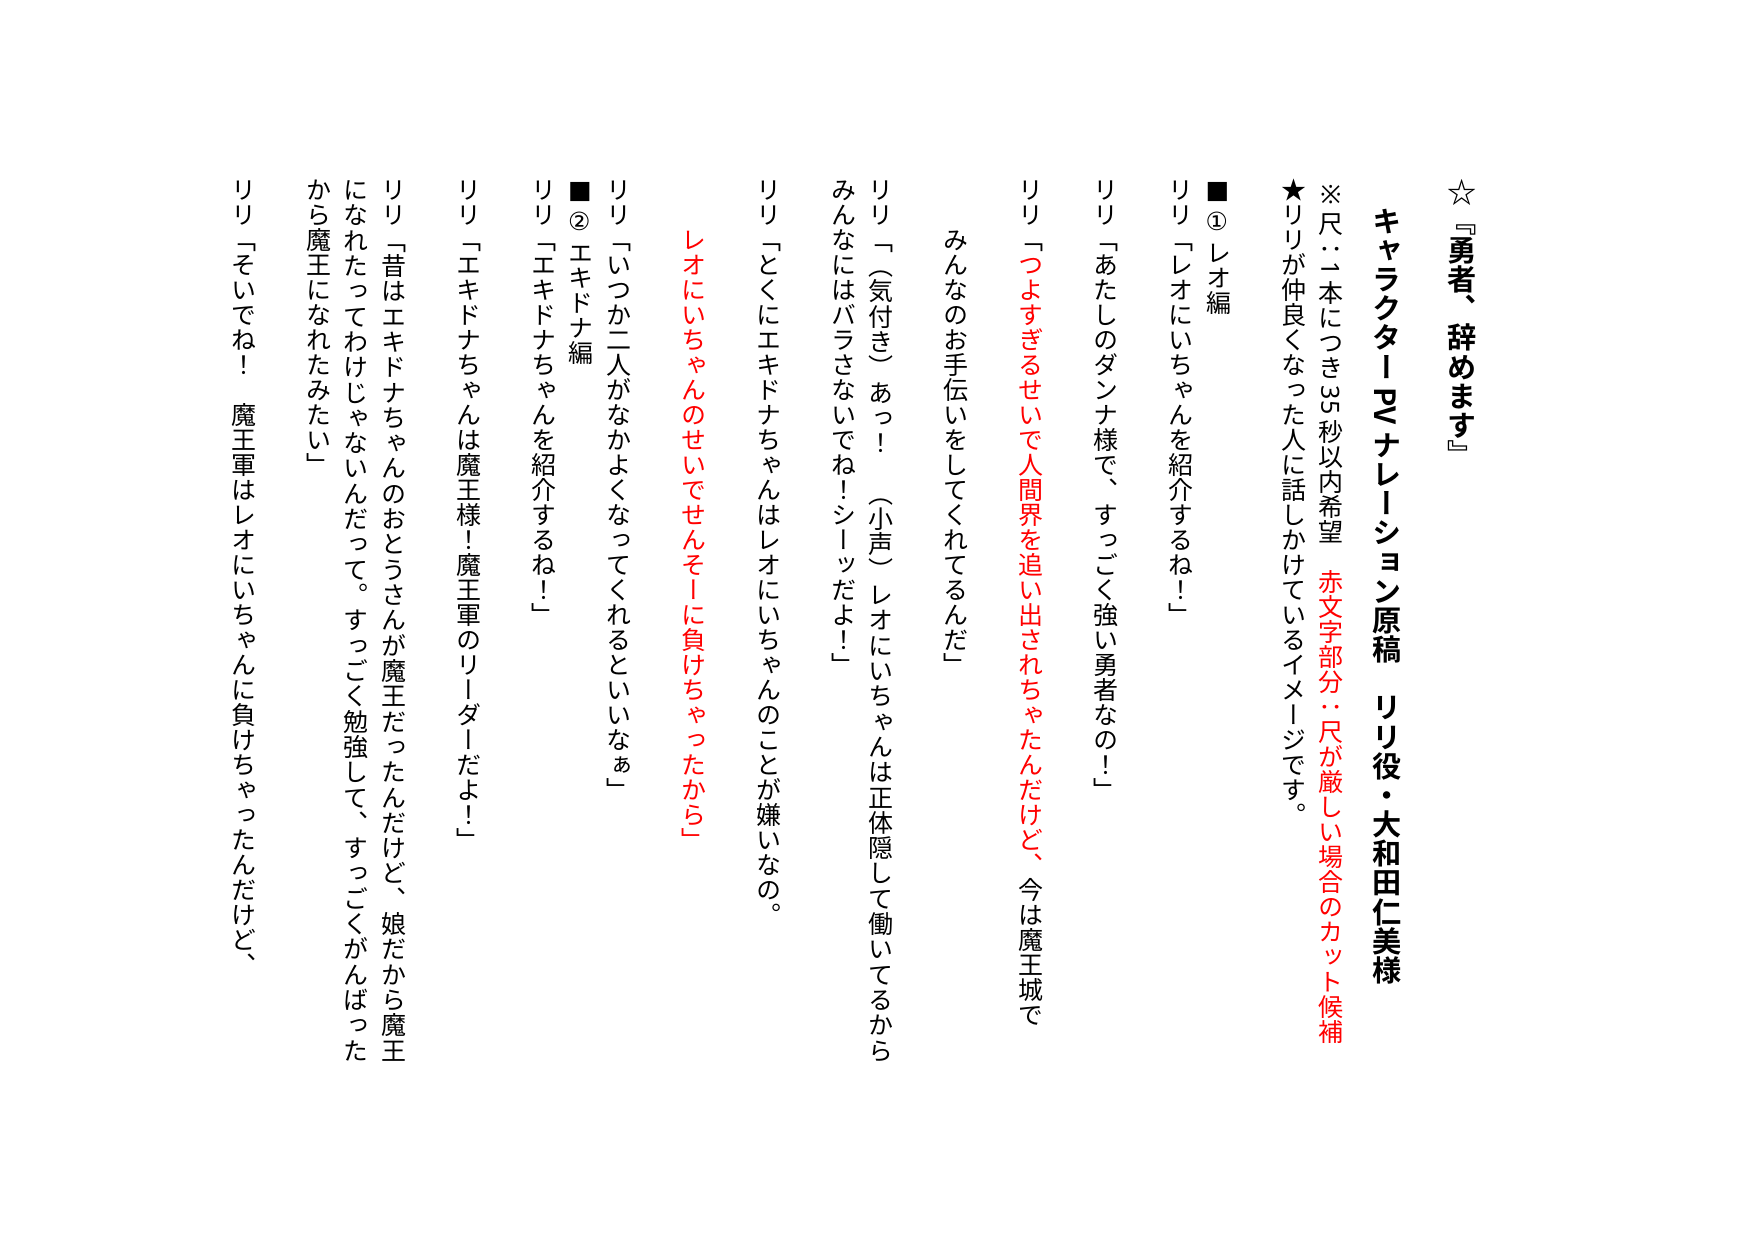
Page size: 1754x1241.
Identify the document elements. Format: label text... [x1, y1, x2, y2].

text キャラクターPVナレーション原稿 リリ役・大和田仁美様 [1350, 177, 1425, 1063]
text レオにいちゃんのせいでせんそーに負けちゃったから」 [675, 177, 712, 1063]
text リリ「（気付き）あっ！ （小声）レオにいちゃんは正体隠して働いてるから、みんなにはバラさないでね！シーッだよ！」 [825, 177, 900, 1063]
text ★リリが仲良くなった人に話しかけているイメージです。 [1275, 177, 1312, 1063]
text リリ「エキドナちゃんを紹介するね！」 [525, 177, 562, 1063]
text みんなのお手伝いをしてくれてるんだ」 [937, 177, 975, 1063]
text リリ「昔はエキドナちゃんのおとうさんが魔王だったんだけど、娘だから魔王になれたってわけじゃないんだって。すっごく勉強して、すっごくがんばったから魔王になれたみたい」 [300, 177, 412, 1063]
text ※尺：1本につき35秒以内希望 赤文字部分：尺が厳しい場合のカット候補 [1312, 177, 1350, 1063]
text リリ「いつか二人がなかよくなってくれるといいなぁ」 [600, 177, 637, 1063]
text リリ「そいでね！ 魔王軍はレオにいちゃんに負けちゃったんだけど、 [225, 177, 262, 1063]
text リリ「あたしのダンナ様で、すっごく強い勇者なの！」 [1087, 177, 1125, 1063]
text リリ「オにいちゃんを紹介するね！」 [1162, 177, 1200, 1063]
text リリ「つよすぎるせいで人間界を追い出されちゃたんだけど、今は魔王城で [1012, 177, 1050, 1063]
text リリ「とくにエキドナちゃんはレオにいちゃんのことが嫌いなの。 [750, 177, 787, 1063]
text ■②エキドナ編 [562, 177, 600, 1063]
text リリ「エキドナちゃんは魔王様！魔王軍のリーダーだよ！」 [450, 177, 487, 1063]
text ■①レオ編 [1200, 177, 1237, 1063]
text ☆『勇者、辞めます』 [1425, 177, 1500, 1063]
